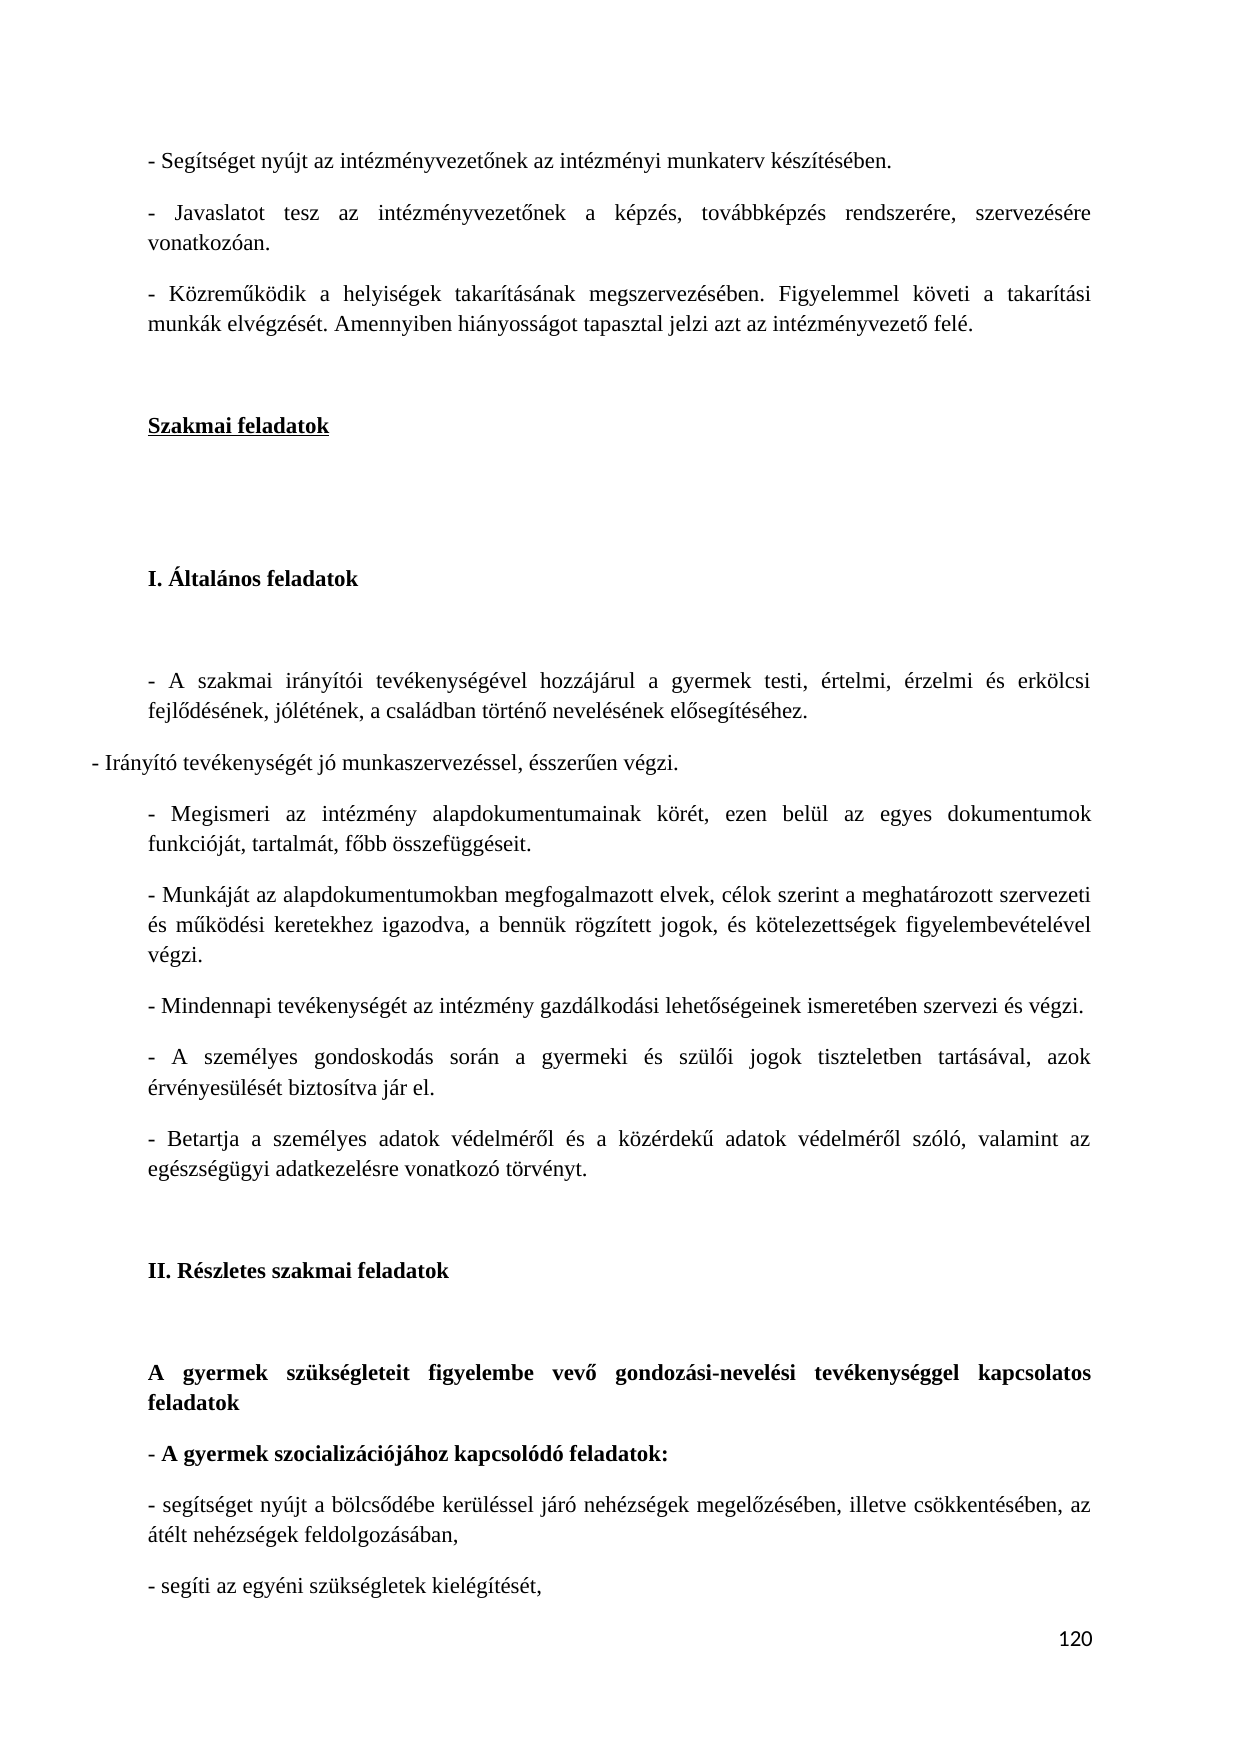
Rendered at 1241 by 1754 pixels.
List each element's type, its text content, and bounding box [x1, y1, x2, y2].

text - Munkáját az alapdokumentumokban megfogalmazott elvek, célok szerint a meghatározott szervezeti és működési keretekhez igazodva, a bennük rögzített jogok, és kötelezettségek figyelembevételével végzi. [148, 881, 1093, 968]
text - Megismeri az intézmény alapdokumentumainak körét, ezen belül az egyes dokumentumok funkcióját, tartalmát, főbb összefüggéseit. [148, 800, 1093, 856]
text - A személyes gondoskodás során a gyermeki és szülői jogok tiszteletben tartásával, azok érvényesülését biztosítva jár el. [148, 1043, 1093, 1100]
text - A szakmai irányítói tevékenységével hozzájárul a gyermek testi, értelmi, érzelmi és erkölcsi fejlődésének, jólétének, a családban történő nevelésének elősegítéséhez. [148, 667, 1093, 724]
text - Irányító tevékenységét jó munkaszervezéssel, ésszerűen végzi. [91, 749, 1093, 775]
text I. Általános feladatok [148, 565, 1093, 592]
text - Közreműködik a helyiségek takarításának megszervezésében. Figyelemmel követi a takarítási munkák elvégzését. Amennyiben hiányosságot tapasztal jelzi azt az intézményvezető felé. [148, 280, 1093, 336]
text - segítséget nyújt a bölcsődébe kerüléssel járó nehézségek megelőzésében, illetve csökkentésében, az átélt nehézségek feldolgozásában, [148, 1491, 1093, 1548]
text - Mindennapi tevékenységét az intézmény gazdálkodási lehetőségeinek ismeretében szervezi és végzi. [148, 992, 1093, 1019]
text - Betartja a személyes adatok védelméről és a közérdekű adatok védelméről szóló, valamint az egészségügyi adatkezelésre vonatkozó törvényt. [148, 1125, 1093, 1181]
text II. Részletes szakmai feladatok [148, 1257, 1093, 1283]
text Szakmai feladatok [148, 412, 1093, 438]
text - Segítséget nyújt az intézményvezetőnek az intézményi munkaterv készítésében. [148, 148, 1093, 174]
text - Javaslatot tesz az intézményvezetőnek a képzés, továbbképzés rendszerére, szervezésére vonatkozóan. [148, 199, 1093, 255]
text - segíti az egyéni szükségletek kielégítését, [148, 1573, 1093, 1599]
text - A gyermek szocializációjához kapcsolódó feladatok: [148, 1440, 1093, 1467]
text A gyermek szükségleteit figyelembe vevő gondozási-nevelési tevékenységgel kapcsolatos feladatok [148, 1359, 1093, 1416]
